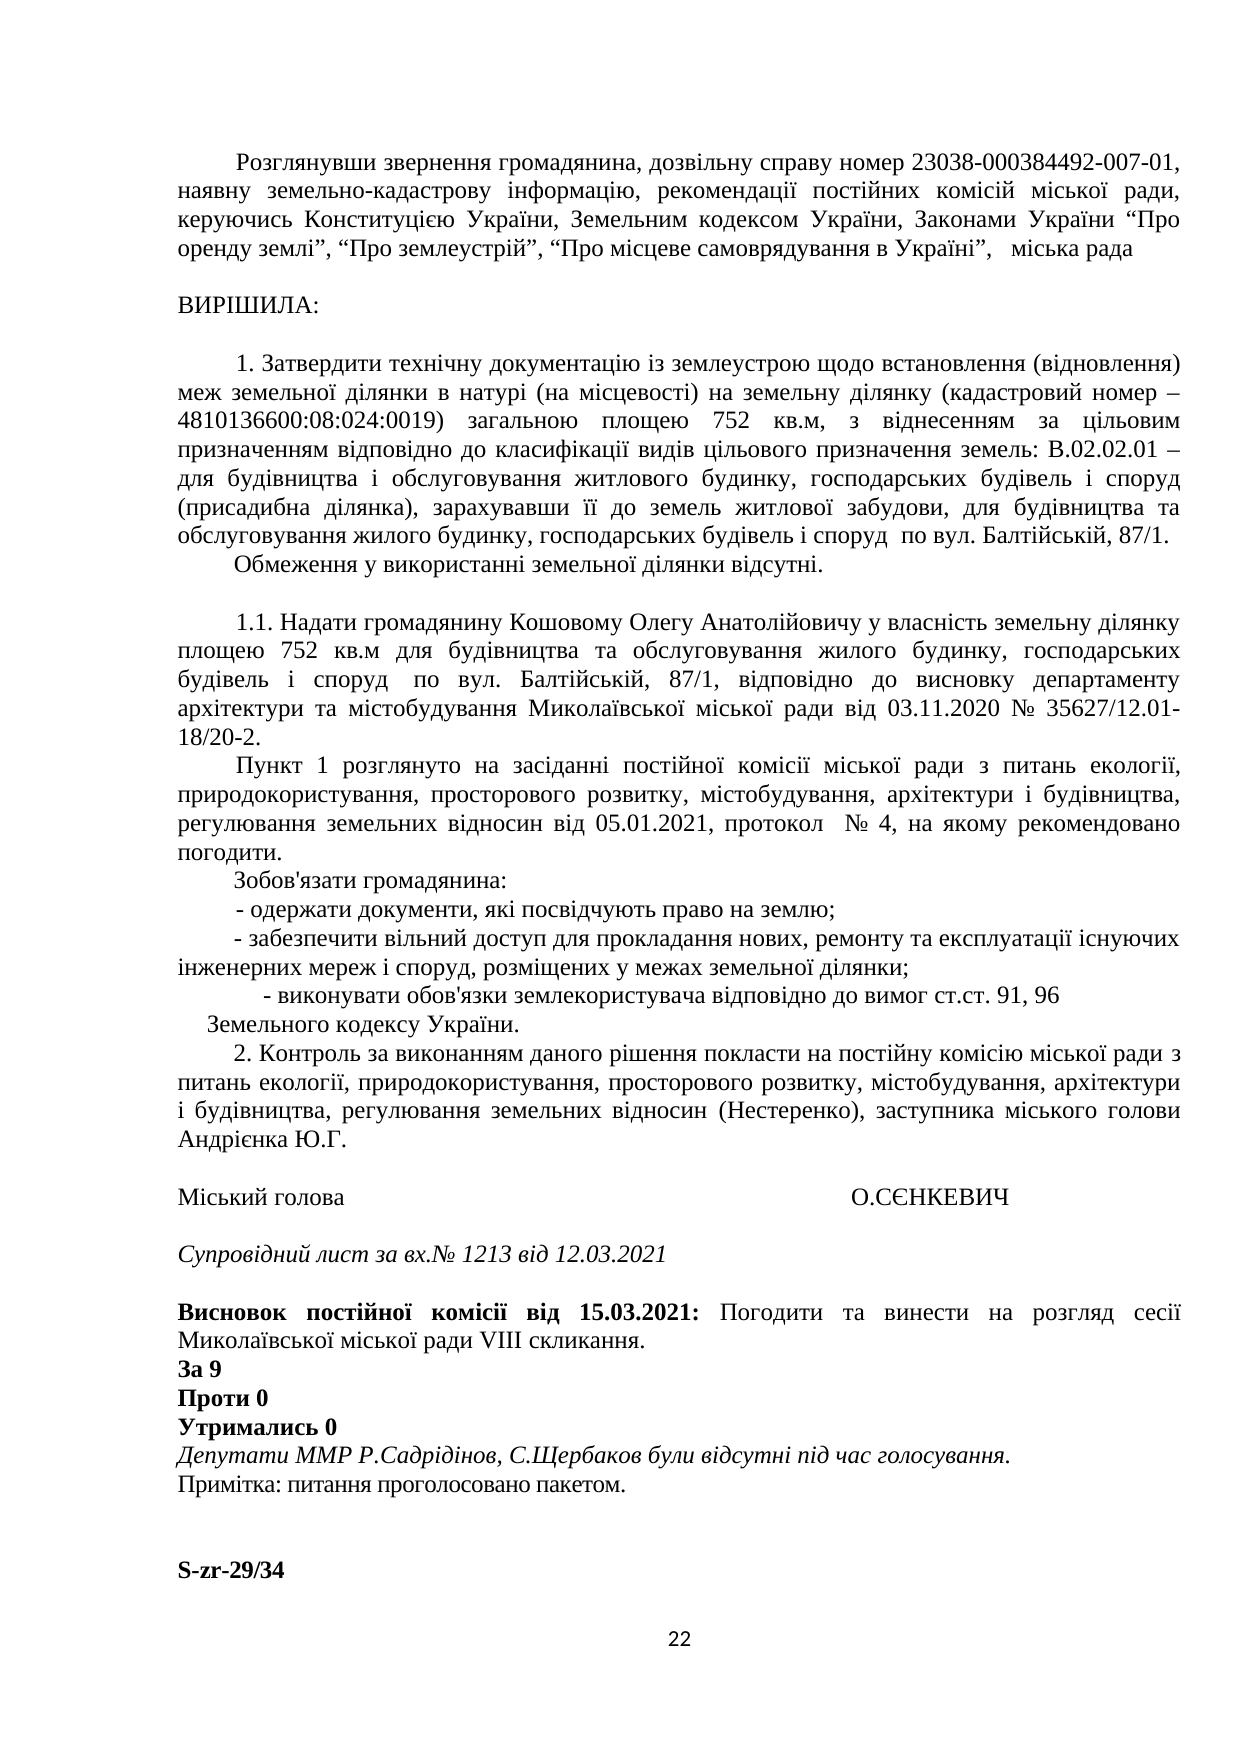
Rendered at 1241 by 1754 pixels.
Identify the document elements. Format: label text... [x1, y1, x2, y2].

text - забезпечити вільний доступ для прокладання нових, ремонту та експлуатації існуючих інженерних мереж і споруд, розміщених у межах земельної ділянки; [177, 923, 1181, 981]
list 1. Затвердити технічну документацію із землеустрою щодо встановлення (відновлення) меж земельної ділянки в натурі (на місцевості) на земельну ділянку (кадастровий номер – 4810136600:08:024:0019) загальною площею 752 кв.м, з віднесенням за цільовим призначенням відповідно до класифікації видів цільового призначення земель: В.02.02.01 – для будівництва і обслуговування житлового будинку, господарських будівель і споруд (присадибна ділянка), зарахувавши її до земель житлової забудови, для будівництва та обслуговування жилого будинку, господарських будівель і споруд по вул. Балтійській, 87/1. [177, 348, 1181, 549]
text - одержати документи, які посвідчують право на землю; [177, 894, 1181, 923]
text Пункт 1 розглянуто на засіданні постійної комісії міської ради з питань екології, природокористування, просторового розвитку, містобудування, архітектури і будівництва, регулювання земельних відносин від 05.01.2021, протокол № 4, на якому рекомендовано погодити. [177, 751, 1181, 866]
text - виконувати обов'язки землекористувача відповідно до вимог ст.ст. 91, 96 Земельного кодексу України. [207, 981, 1181, 1038]
list 1.1. Надати громадянину Кошовому Олегу Анатолійовичу у власність земельну ділянку площею 752 кв.м для будівництва та обслуговування жилого будинку, господарських будівель і споруд по вул. Балтійській, 87/1, відповідно до висновку департаменту архітектури та містобудування Миколаївської міської ради від 03.11.2020 № 35627/12.01-18/20-2. [177, 607, 1181, 751]
text Міський голова О.СЄНКЕВИЧ [177, 1182, 1181, 1211]
text Супровідний лист за вх.№ 1213 від 12.03.2021 [177, 1239, 1181, 1268]
text Примітка: питання проголосовано пакетом. [177, 1469, 1181, 1498]
text Зобов'язати громадянина: [177, 866, 1240, 894]
list Обмеження у використанні земельної ділянки відсутні. [177, 549, 1181, 578]
text Утримались 0 [177, 1412, 769, 1441]
text Висновок постійної комісії від 15.03.2021: Погодити та винести на розгляд сесії Миколаївської міської ради VIII скликання. [177, 1297, 1181, 1354]
text ВИРІШИЛА: [177, 291, 1181, 319]
text S-zr-29/34 [177, 1556, 1181, 1584]
text Розглянувши звернення громадянина, дозвільну справу номер 23038-000384492-007-01, наявну земельно-кадастрову інформацію, рекомендації постійних комісій міської ради, керуючись Конституцією України, Земельним кодексом України, Законами України “Про оренду землі”, “Про землеустрій”, “Про місцеве самоврядування в Україні”, міська рада [177, 147, 1181, 262]
text За 9 [177, 1354, 769, 1383]
text Проти 0 [177, 1383, 769, 1412]
text 2. Контроль за виконанням даного рішення покласти на постійну комісію міської ради з питань екології, природокористування, просторового розвитку, містобудування, архітектури і будівництва, регулювання земельних відносин (Нестеренко), заступника міського голови Андрієнка Ю.Г. [177, 1038, 1181, 1153]
text Депутати ММР Р.Садрідінов, С.Щербаков були відсутні під час голосування. [177, 1441, 1181, 1469]
